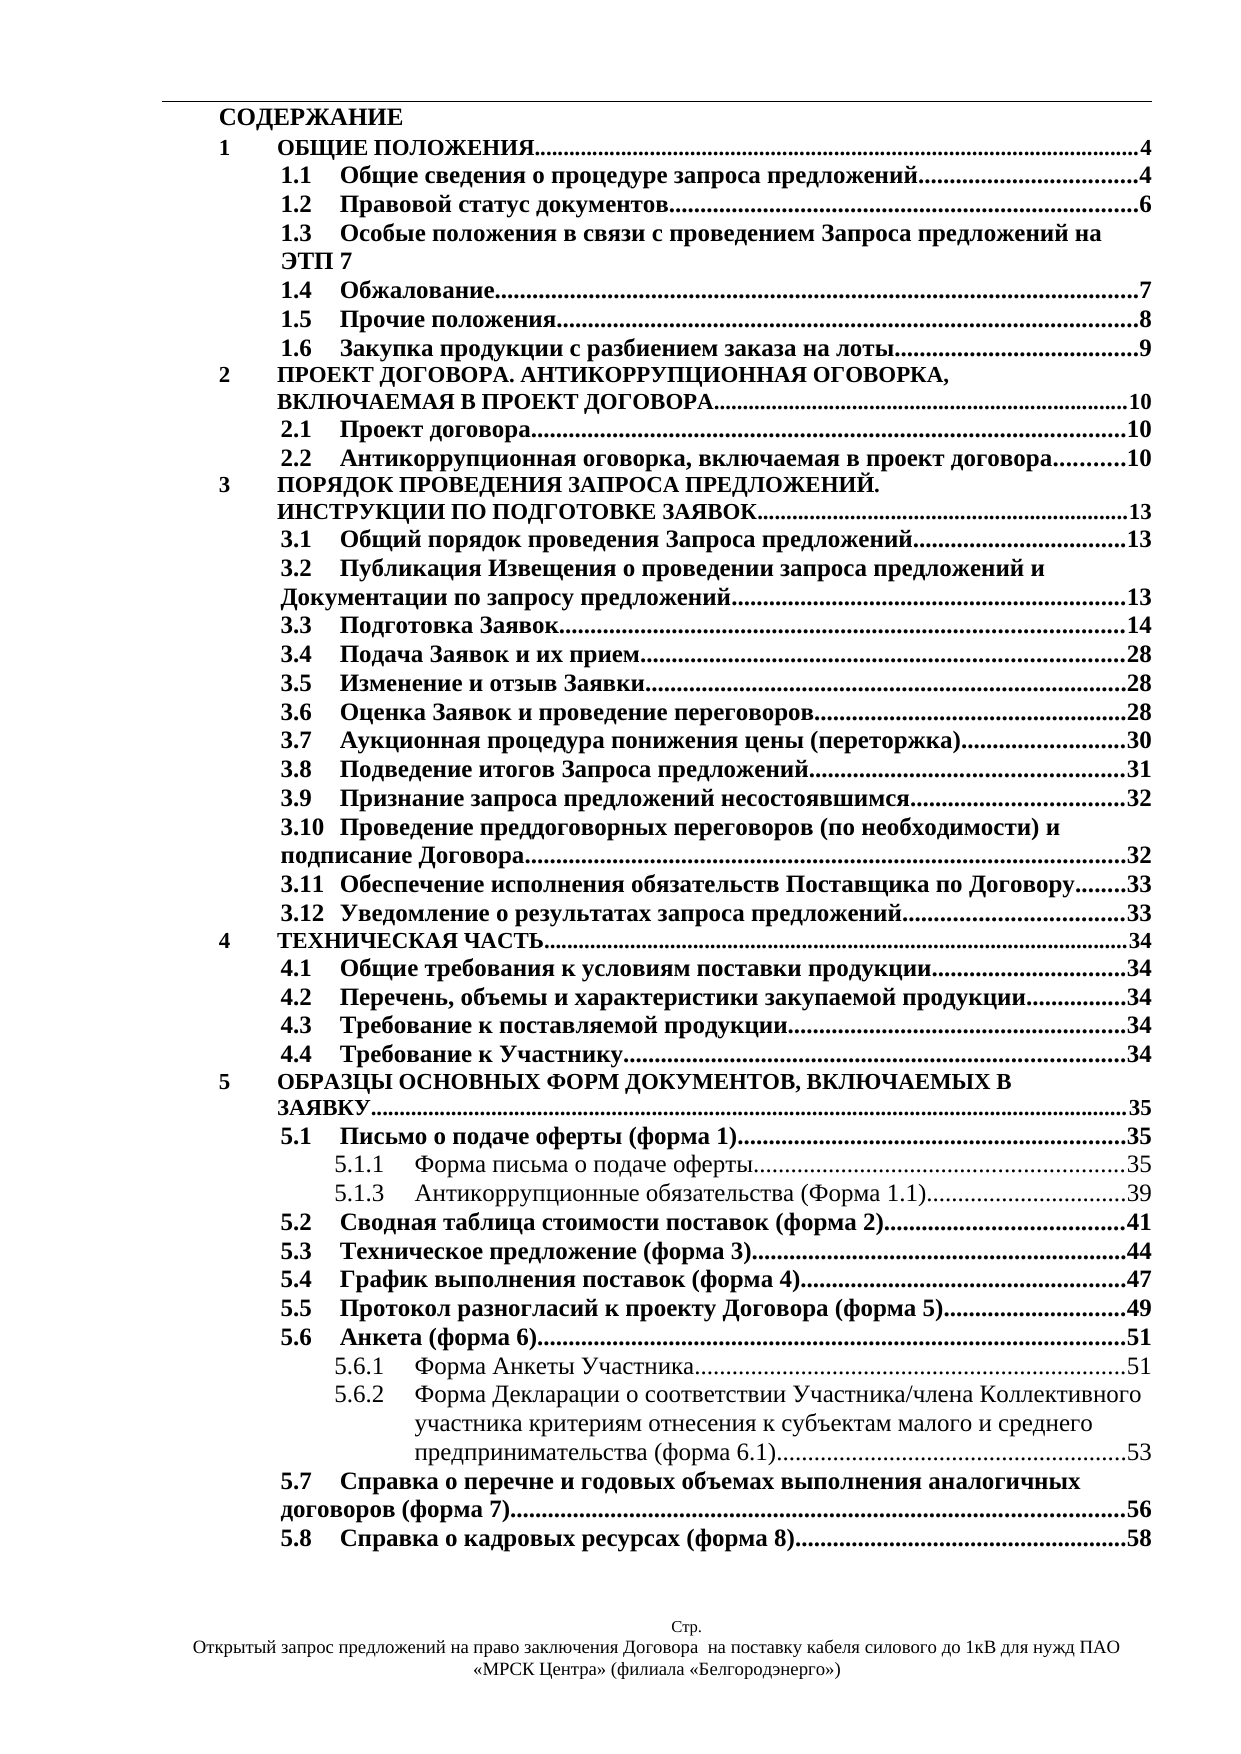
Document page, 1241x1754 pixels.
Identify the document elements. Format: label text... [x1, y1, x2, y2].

text 4.2 Перечень, объемы и характеристики закупаемой продукции 34 [280, 982, 1133, 1011]
text 5.8 Справка о кадровых ресурсах (форма 8) 58 [280, 1523, 1133, 1552]
text 5.3 Техническое предложение (форма 3) 44 [280, 1236, 1133, 1264]
text 4.3 Требование к поставляемой продукции 34 [280, 1011, 1133, 1039]
text 1.6 Закупка продукции с разбиением заказа на лоты 9 [280, 333, 1133, 361]
text 1 Общие положения 4 [218, 134, 1033, 160]
text 3.12 Уведомление о результатах запроса предложений 33 [280, 898, 1133, 927]
text 5.4 График выполнения поставок (форма 4) 47 [280, 1264, 1133, 1293]
text СОДЕРЖАНИЕ [218, 102, 938, 131]
text 3.2 Публикация Извещения о проведении запроса предложений и Документации по запросу предложений 13 [280, 553, 1133, 611]
text 1.1 Общие сведения о процедуре запроса предложений 4 [280, 160, 1133, 189]
text 1.4 Обжалование 7 [280, 275, 1133, 304]
text 2.1 Проект договора 10 [280, 414, 1133, 443]
text 5.5 Протокол разногласий к проекту Договора (форма 5) 49 [280, 1293, 1133, 1322]
text 1.3 Особые положения в связи с проведением Запроса предложений на ЭТП 7 [280, 218, 1133, 275]
text 5.6.1 Форма Анкеты Участника 51 [334, 1351, 1144, 1379]
text 3.5 Изменение и отзыв Заявки 28 [280, 668, 1133, 697]
text 1.5 Прочие положения 8 [280, 304, 1133, 333]
text 2 Проект Договора. Антикоррупционная оговорка, включаемая в проект договора 10 [218, 361, 1033, 414]
text 3.7 Аукционная процедура понижения цены (переторжка) 30 [280, 726, 1133, 754]
text 5.6.2 Форма Декларации о соответствии Участника/члена Коллективного участника критериям отнесения к субъектам малого и среднего предпринимательства (форма 6.1) 53 [334, 1379, 1144, 1466]
text 3.10 Проведение преддоговорных переговоров (по необходимости) и подписание Договора 32 [280, 812, 1133, 869]
text 3.11 Обеспечение исполнения обязательств Поставщика по Договору 33 [280, 869, 1133, 898]
text 3.9 Признание запроса предложений несостоявшимся 32 [280, 783, 1133, 812]
text 5.2 Сводная таблица стоимости поставок (форма 2) 41 [280, 1207, 1133, 1236]
text 5.1.3 Антикоррупционные обязательства (Форма 1.1). 39 [334, 1178, 1144, 1207]
text 5 Образцы основных форм документов, включаемых в Заявку 35 [218, 1068, 1033, 1121]
text 3.6 Оценка Заявок и проведение переговоров 28 [280, 697, 1133, 726]
text 3.8 Подведение итогов Запроса предложений 31 [280, 754, 1133, 783]
text 5.1 Письмо о подаче оферты (форма 1) 35 [280, 1121, 1133, 1149]
text 3.4 Подача Заявок и их прием 28 [280, 639, 1133, 668]
text 4.1 Общие требования к условиям поставки продукции 34 [280, 953, 1133, 982]
text 4.4 Требование к Участнику. 34 [280, 1039, 1133, 1068]
text 3.1 Общий порядок проведения Запроса предложений 13 [280, 524, 1133, 553]
text 3.3 Подготовка Заявок 14 [280, 611, 1133, 639]
text 3 Порядок проведения Запроса предложений. Инструкции по подготовке Заявок 13 [218, 472, 1033, 524]
text 5.1.1 Форма письма о подаче оферты 35 [334, 1149, 1144, 1178]
text 5.6 Анкета (форма 6) 51 [280, 1322, 1133, 1351]
text 5.7 Справка о перечне и годовых объемах выполнения аналогичных договоров (форма 7) 56 [280, 1466, 1133, 1523]
text 4 Техническая часть 34 [218, 927, 1033, 953]
text 1.2 Правовой статус документов 6 [280, 189, 1133, 218]
text 2.2 Антикоррупционная оговорка, включаемая в проект договора 10 [280, 443, 1133, 472]
